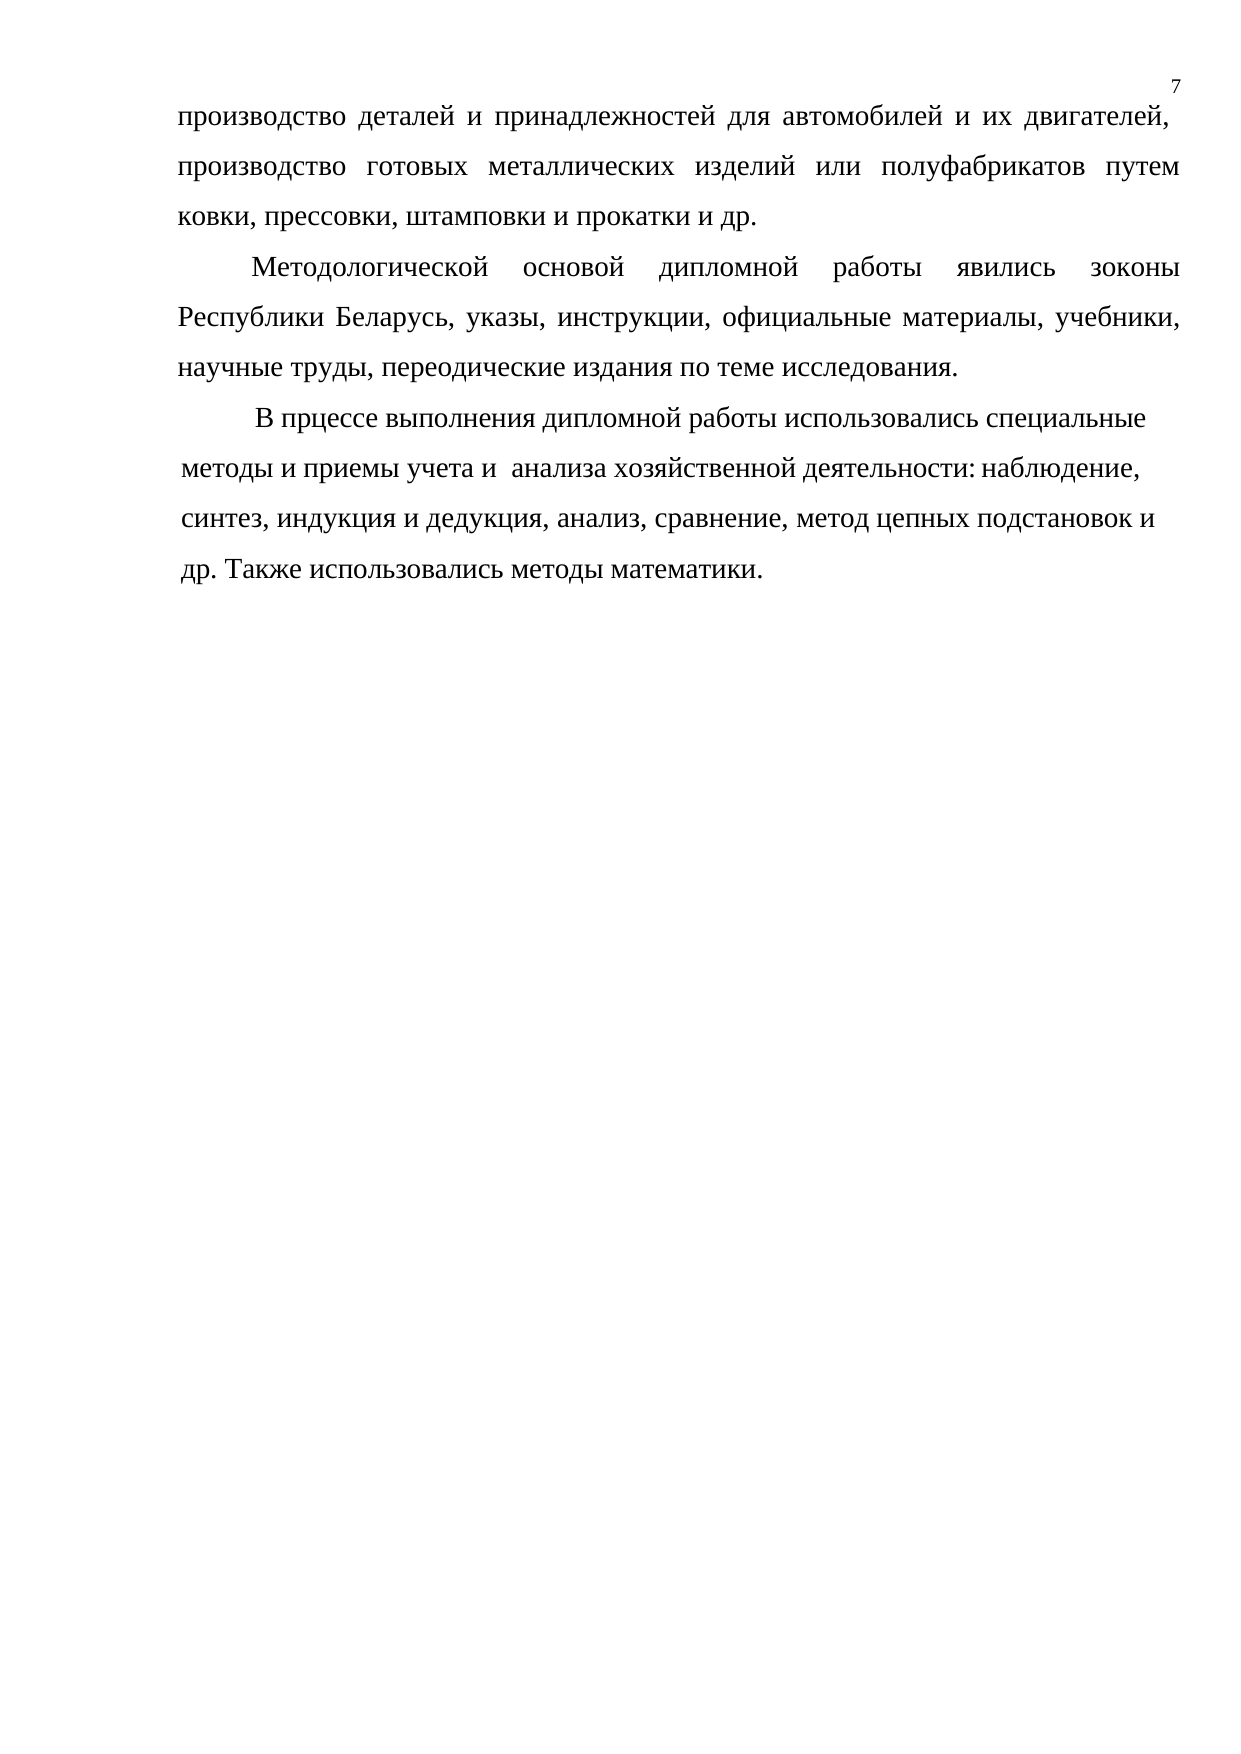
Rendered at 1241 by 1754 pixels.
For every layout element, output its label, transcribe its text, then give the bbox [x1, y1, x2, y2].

text Методологической основой дипломной работы явились зоконы Республики Беларусь, указы, инструкции, официальные материалы, учебники, научные труды, переодические издания по теме исследования. [177, 249, 1181, 383]
text В прцессе выполнения дипломной работы использовались специальные методы и приемы учета и анализа хозяйственной деятельности: наблюдение, синтез, индукция и дедукция, анализ, сравнение, метод цепных подстановок и др. Также использовались методы математики. [181, 400, 1181, 584]
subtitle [177, 98, 1181, 232]
